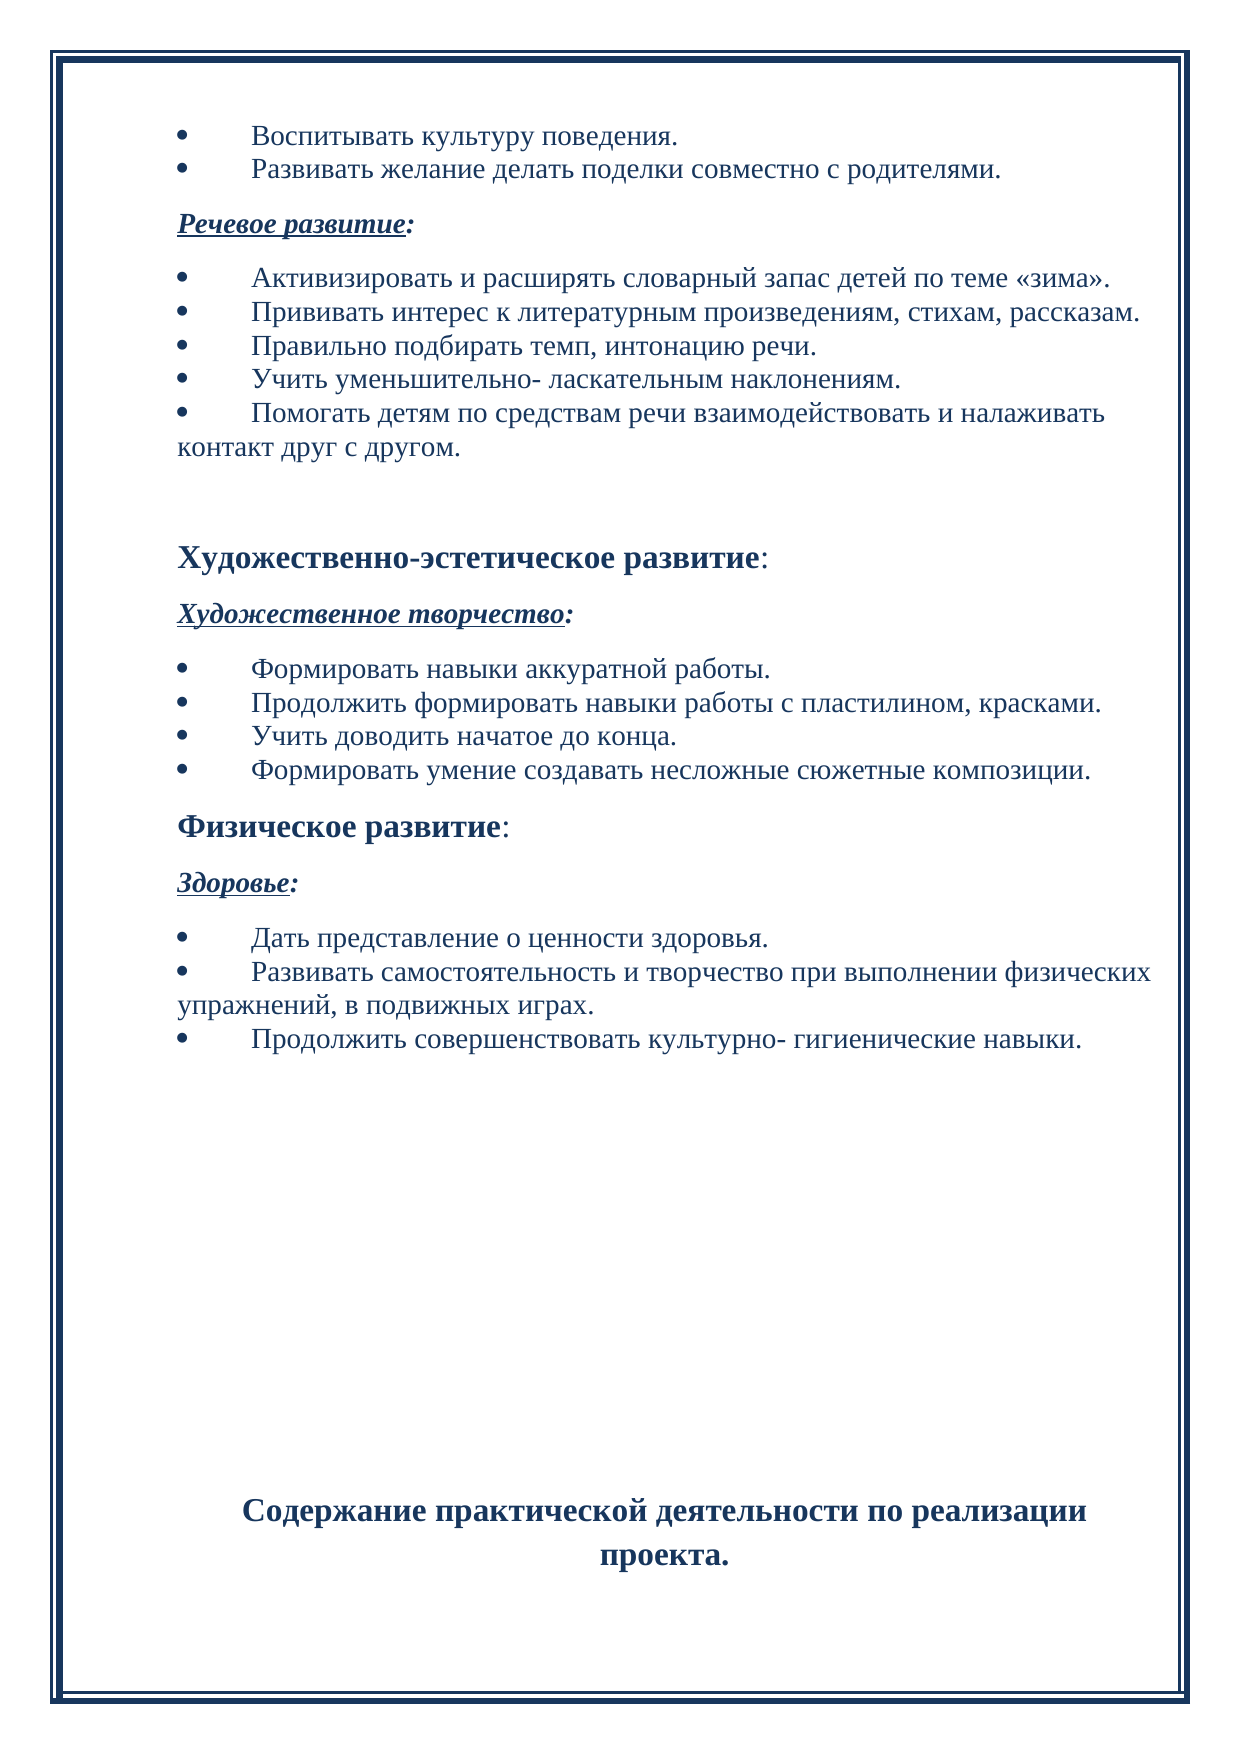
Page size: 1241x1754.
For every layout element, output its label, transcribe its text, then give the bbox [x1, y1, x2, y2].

list Помогать детям по средствам речи взаимодействовать и налаживать контакт друг с другом. [177, 395, 1152, 462]
text Художественное творчество: [177, 597, 1152, 630]
list Развивать самостоятельность и творчество при выполнении физических упражнений, в подвижных играх. [177, 954, 1152, 1021]
list Учить доводить начатое до конца. [177, 718, 1152, 752]
list Правильно подбирать темп, интонацию речи. [177, 328, 1152, 361]
text Физическое развитие: [177, 806, 1152, 845]
list Формировать навыки аккуратной работы. [177, 651, 1152, 685]
list Развивать желание делать поделки совместно с родителями. [177, 152, 1152, 185]
list Дать представление о ценности здоровья. [177, 920, 1152, 954]
text Художественно-эстетическое развитие: [177, 537, 1152, 576]
list Продолжить совершенствовать культурно- гигиенические навыки. [177, 1021, 1152, 1054]
list Содержание практической деятельности по реализации проекта. [177, 1491, 1152, 1573]
list Формировать умение создавать несложные сюжетные композиции. [177, 752, 1152, 786]
text Здоровье: [177, 866, 1152, 899]
list Воспитывать культуру поведения. [177, 118, 1152, 152]
list Прививать интерес к литературным произведениям, стихам, рассказам. [177, 294, 1152, 328]
list Продолжить формировать навыки работы с пластилином, красками. [177, 685, 1152, 718]
list Учить уменьшительно- ласкательным наклонениям. [177, 361, 1152, 395]
text Речевое развитие: [177, 206, 1152, 240]
list Активизировать и расширять словарный запас детей по теме «зима». [177, 261, 1152, 294]
